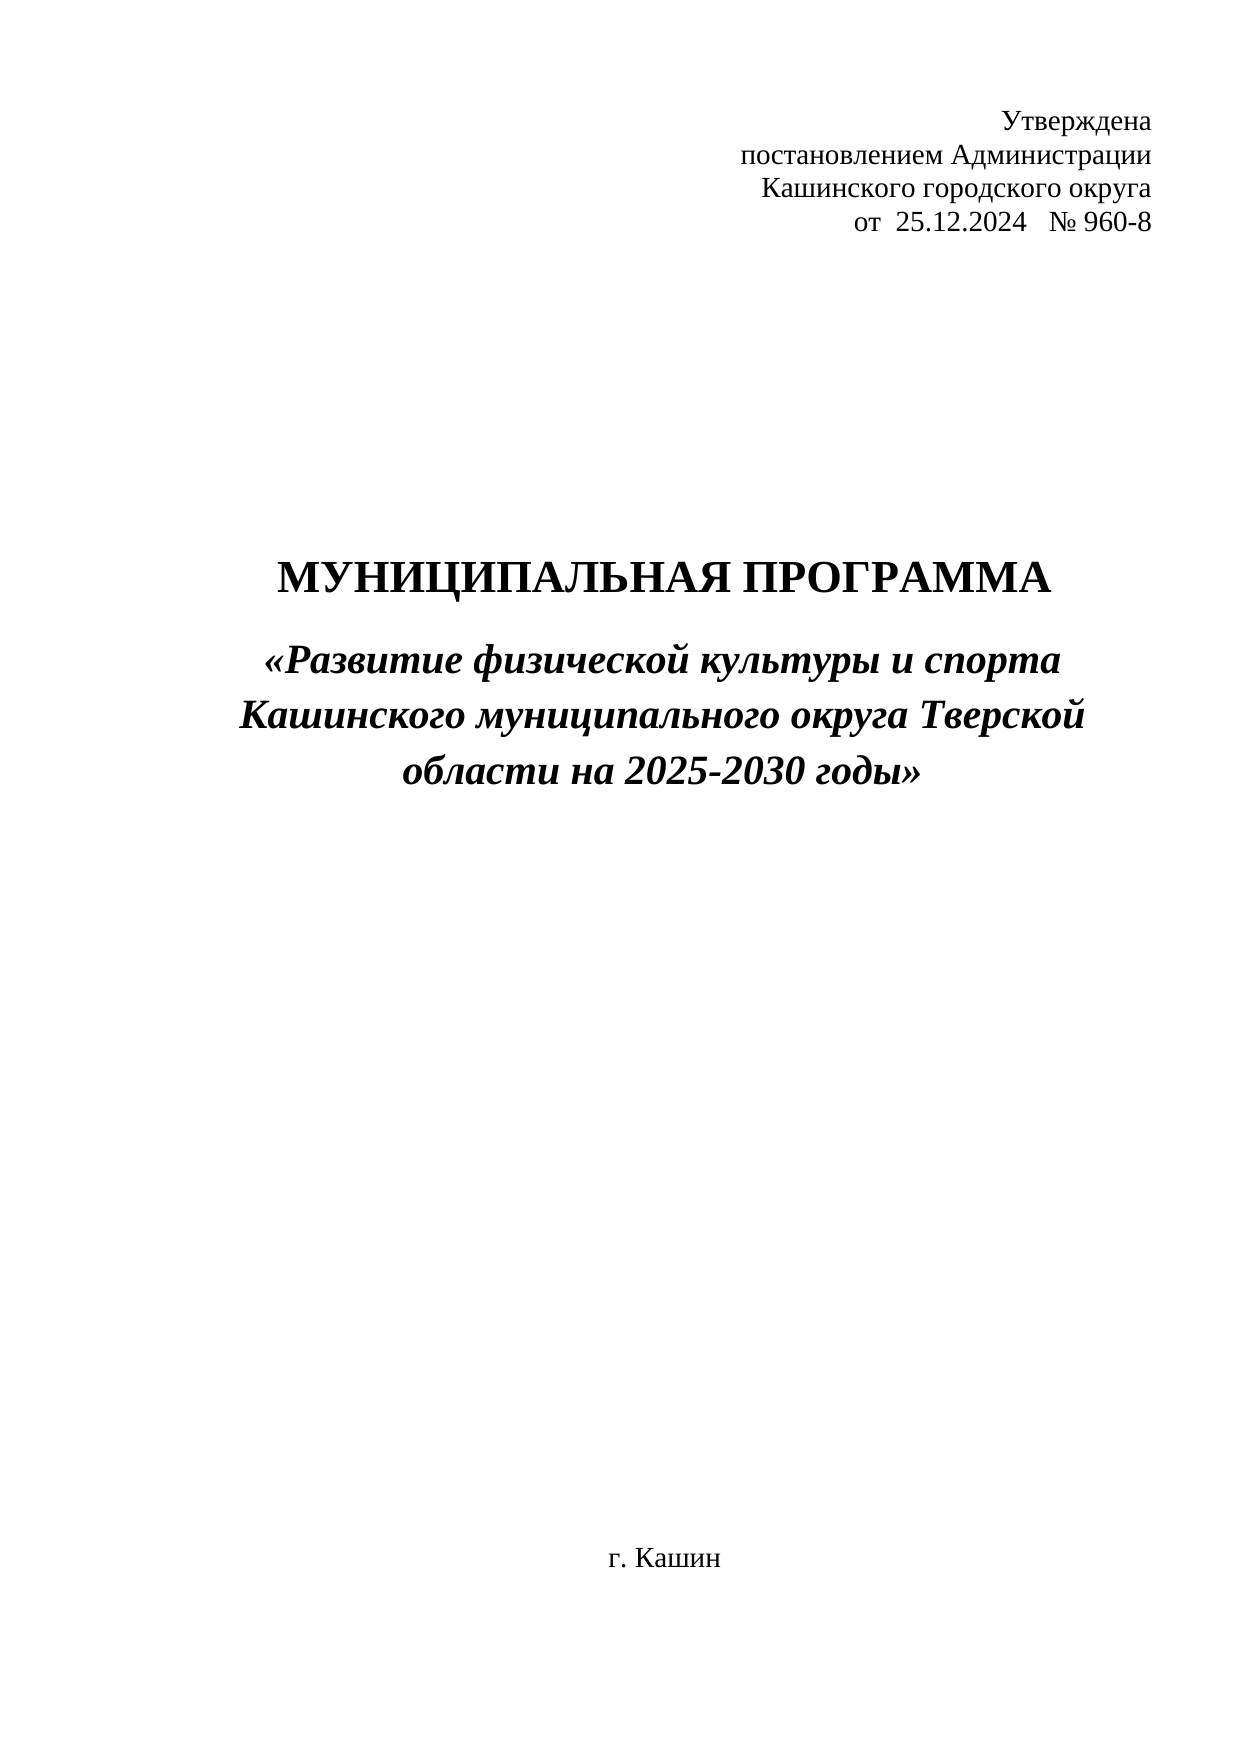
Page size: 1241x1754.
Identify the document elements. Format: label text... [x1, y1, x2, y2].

text г. Кашин [177, 1540, 1152, 1573]
text Утверждена [177, 103, 1152, 137]
text от 25.12.2024 № 960-8 [177, 204, 1152, 238]
title Муниципальная программа [177, 549, 1152, 602]
text Кашинского городского округа [177, 171, 1152, 204]
title «Развитие физической культуры и спорта Кашинского муниципального округа Тверской области на 2025-2030 годы» [177, 635, 1152, 793]
text постановлением Администрации [177, 137, 1152, 171]
